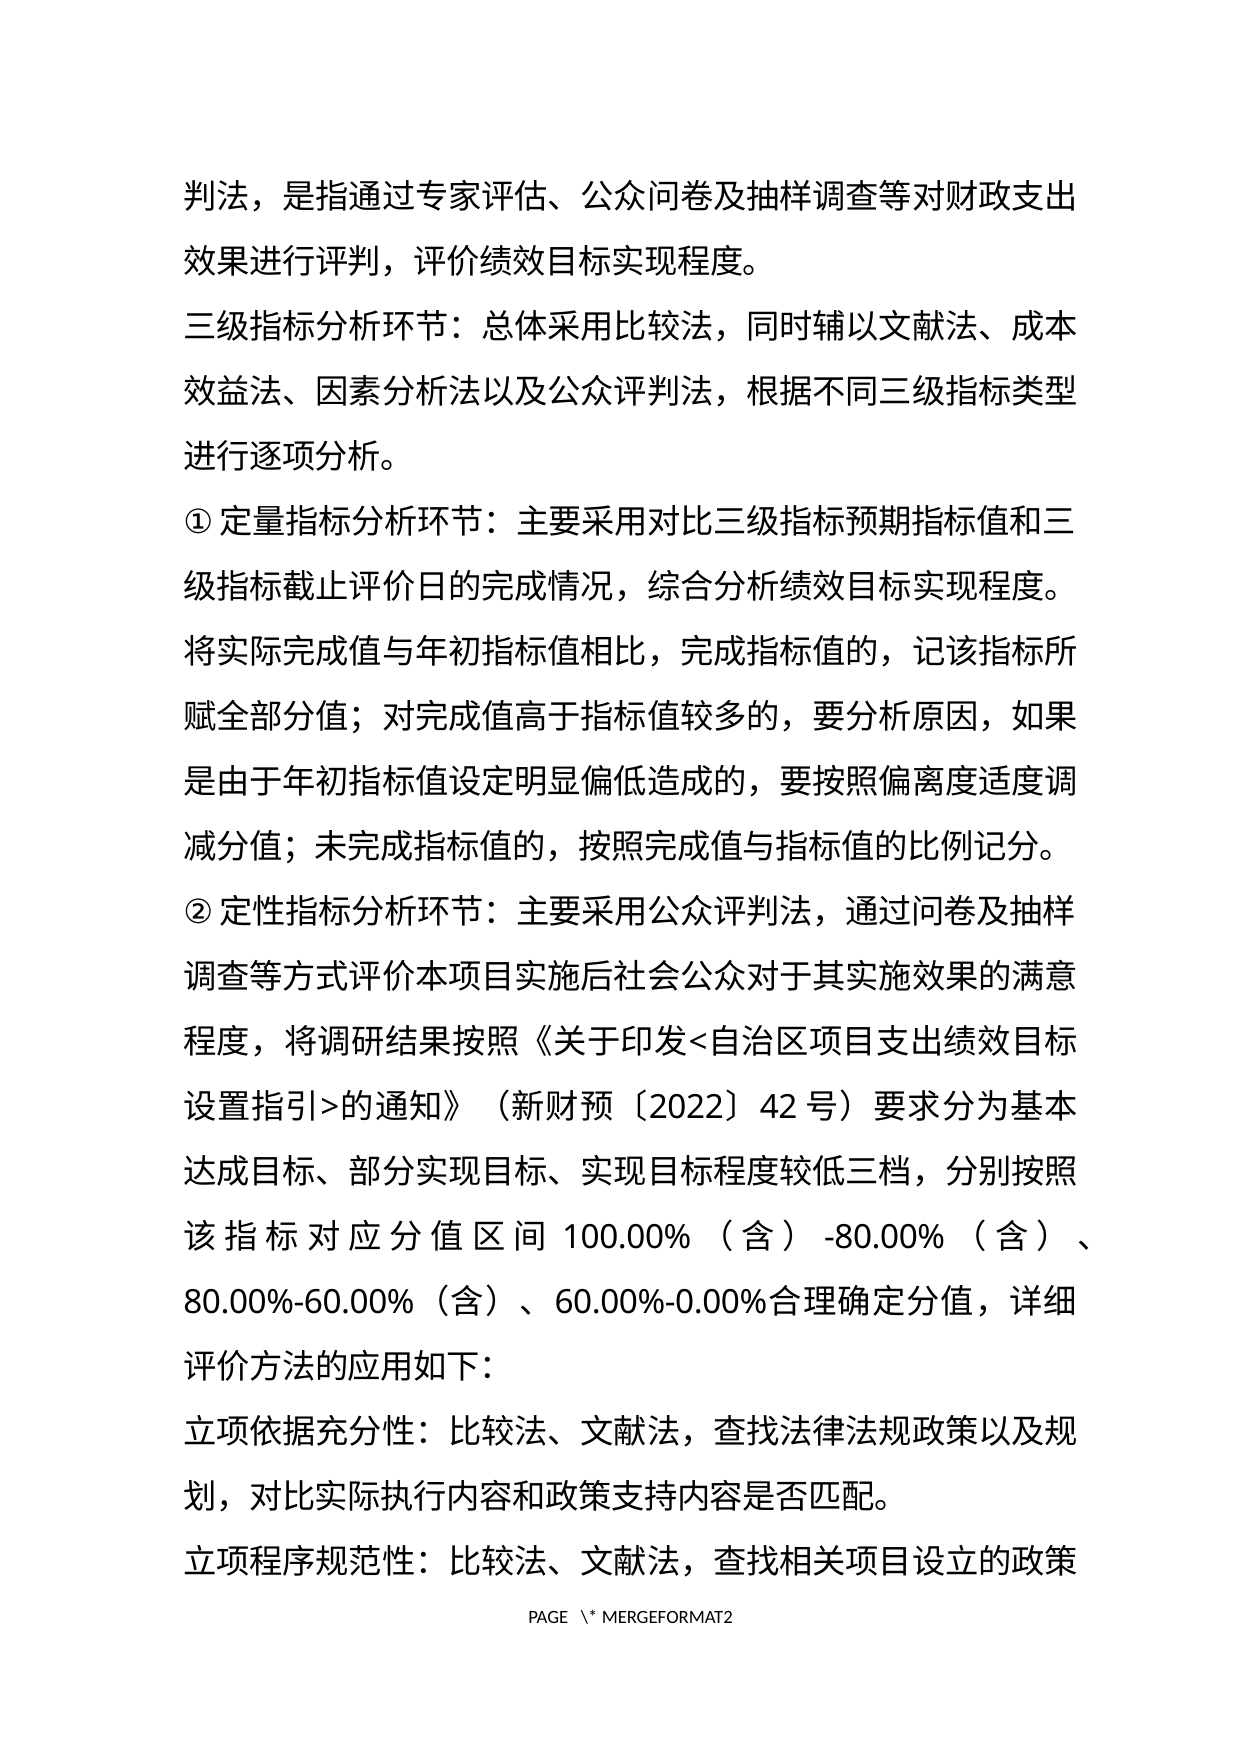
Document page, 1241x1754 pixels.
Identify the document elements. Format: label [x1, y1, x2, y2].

text [183, 162, 1078, 1592]
